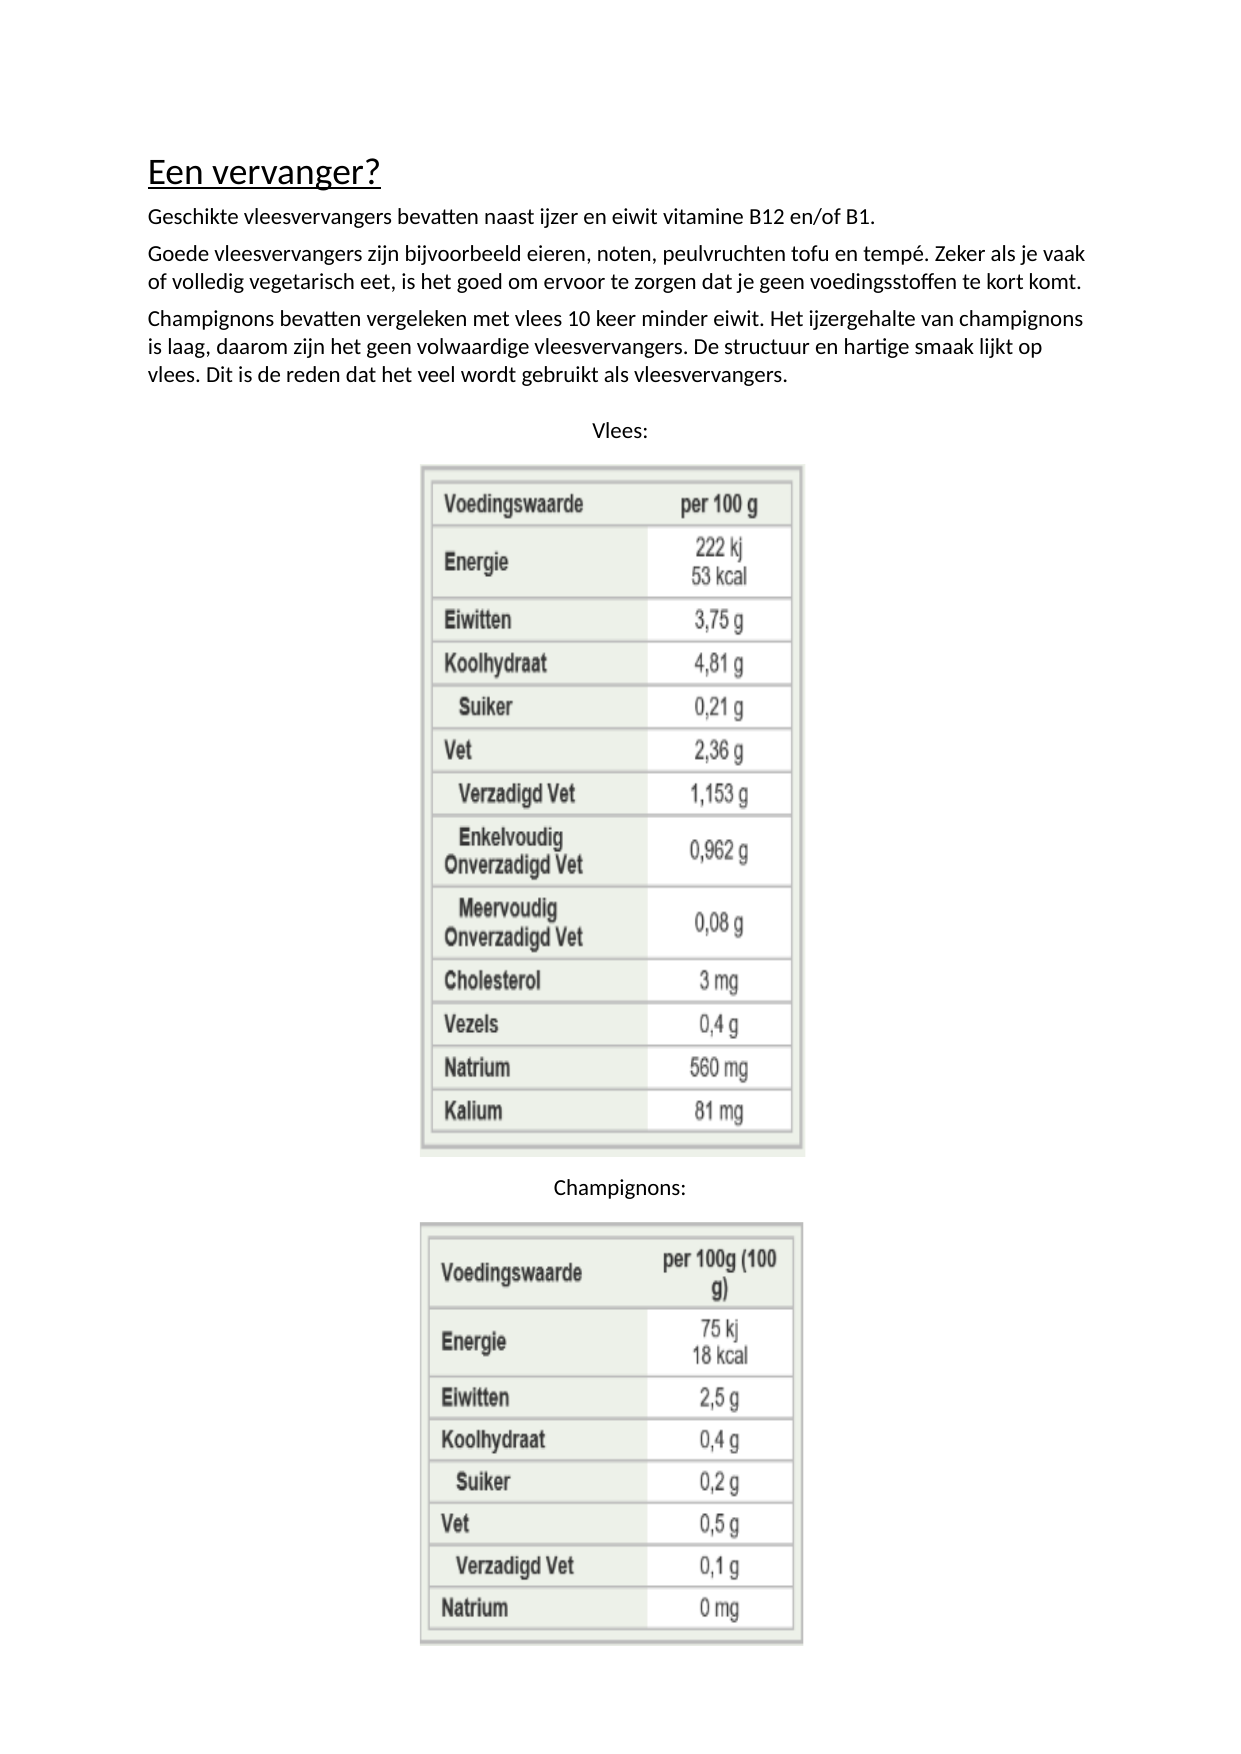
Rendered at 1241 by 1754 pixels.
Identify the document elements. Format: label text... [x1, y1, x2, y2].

text Een vervanger? [148, 148, 1093, 193]
text Geschikte vleesvervangers bevatten naast ijzer en eiwit vitamine B12 en/of B1. [148, 202, 1093, 230]
text Champignons bevatten vergeleken met vlees 10 keer minder eiwit. Het ijzergehalte van champignons is laag, daarom zijn het geen volwaardige vleesvervangers. De structuur en hartige smaak lijkt op vlees. Dit is de reden dat het veel wordt gebruikt als vleesvervangers. [148, 304, 1093, 388]
text Goede vleesvervangers zijn bijvoorbeeld eieren, noten, peulvruchten tofu en tempé. Zeker als je vaak of volledig vegetarisch eet, is het goed om ervoor te zorgen dat je geen voedingsstoffen te kort komt. [148, 239, 1093, 295]
text Champignons: [148, 1173, 1093, 1201]
text Vlees: [148, 416, 1093, 444]
picture [419, 464, 806, 1157]
picture [419, 1222, 804, 1646]
